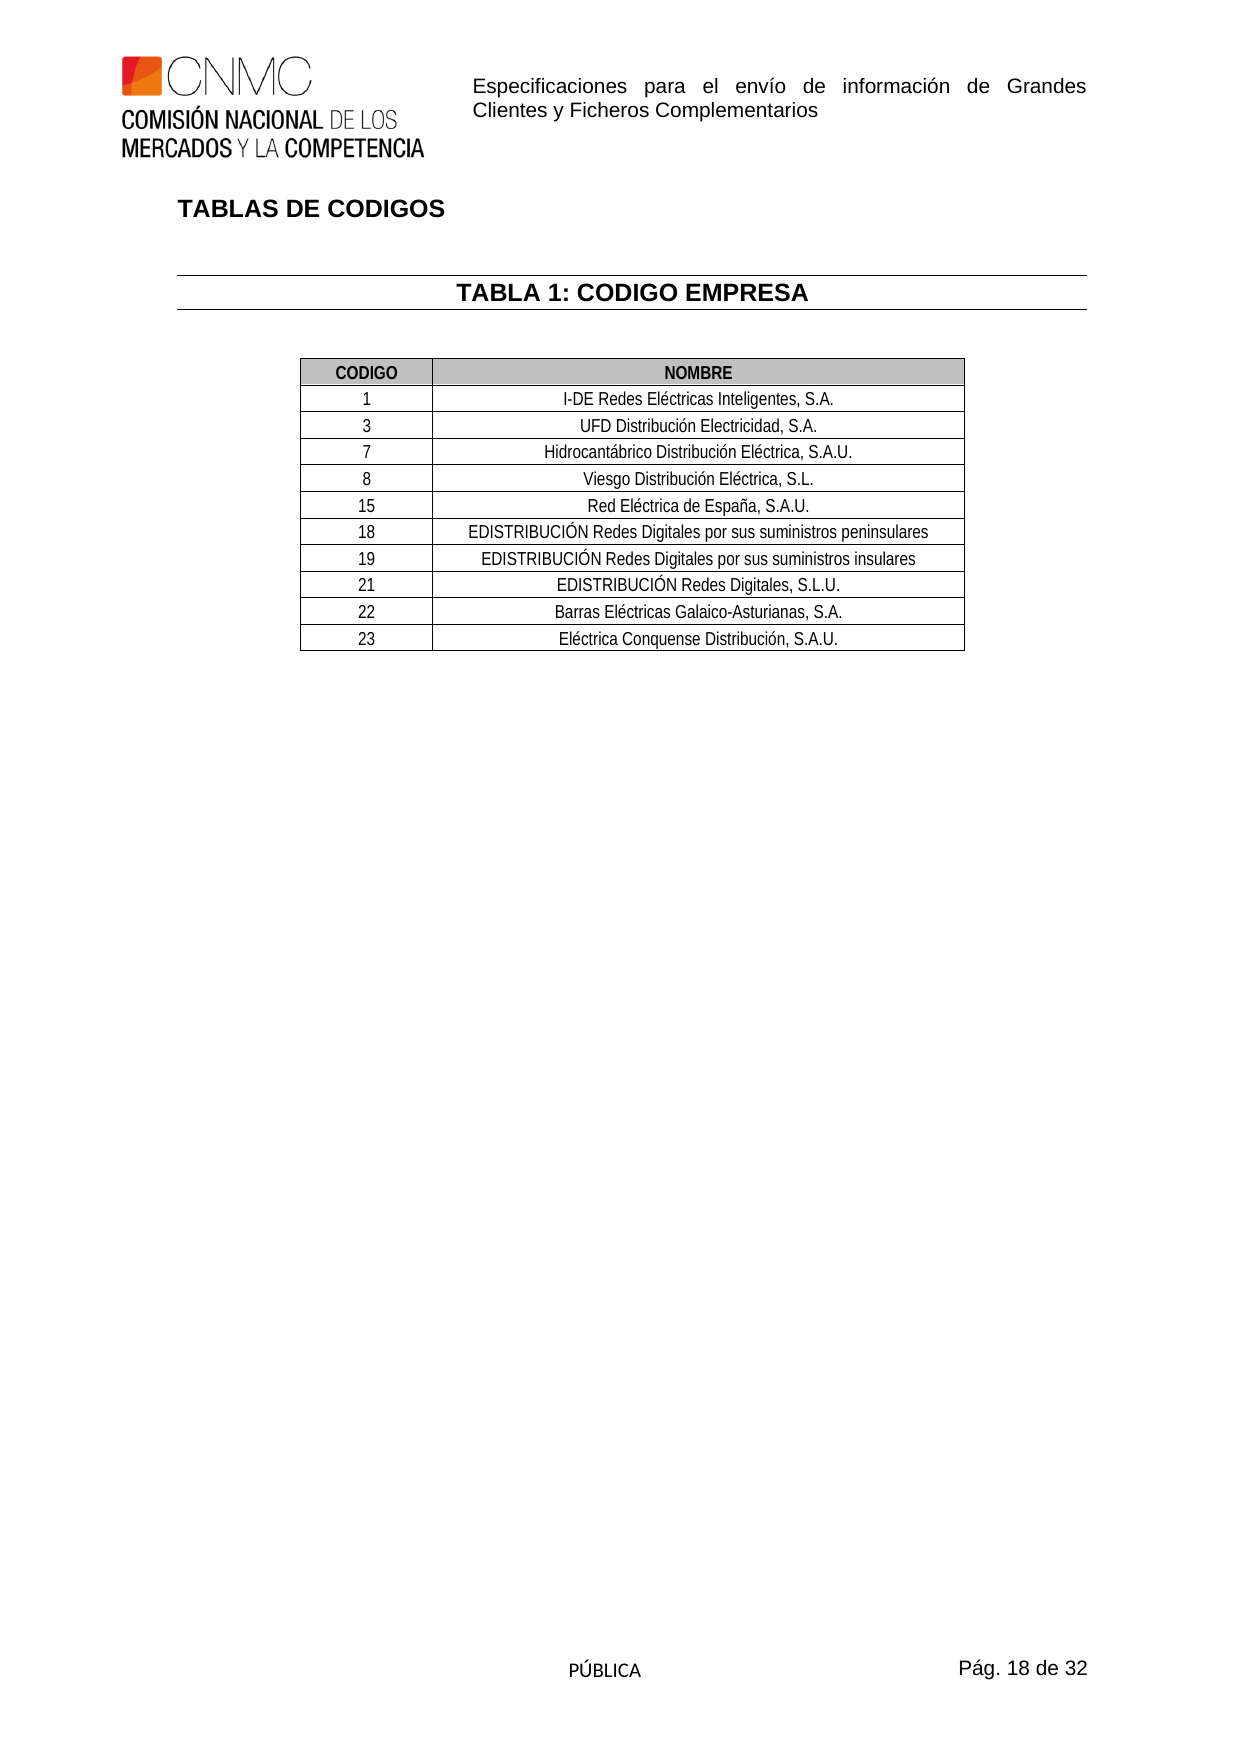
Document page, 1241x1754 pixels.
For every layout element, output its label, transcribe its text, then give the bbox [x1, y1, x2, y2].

table_cell EDISTRIBUCIÓN Redes Digitales por sus suministros peninsulares [433, 519, 964, 544]
table_cell 22 [301, 598, 432, 624]
text TABLAS DE CODIGOS [177, 194, 1087, 222]
table_cell EDISTRIBUCIÓN Redes Digitales, S.L.U. [433, 572, 964, 597]
subtitle TABLA 1: CODIGO EMPRESA [177, 276, 1087, 309]
table_cell Barras Eléctricas Galaico-Asturianas, S.A. [433, 598, 964, 624]
table_cell Hidrocantábrico Distribución Eléctrica, S.A.U. [433, 439, 964, 464]
table_cell 1 [301, 386, 432, 411]
table_cell Viesgo Distribución Eléctrica, S.L. [433, 465, 964, 491]
table_cell 8 [301, 465, 432, 491]
table_cell 3 [301, 412, 432, 438]
table_cell UFD Distribución Electricidad, S.A. [433, 412, 964, 438]
picture [105, 43, 436, 170]
table_cell 15 [301, 492, 432, 517]
table_header NOMBRE [433, 359, 964, 384]
table_cell 21 [301, 572, 432, 597]
table_cell 19 [301, 545, 432, 571]
table_header CODIGO [301, 359, 432, 384]
table_cell Eléctrica Conquense Distribución, S.A.U. [433, 625, 964, 650]
table_cell EDISTRIBUCIÓN Redes Digitales por sus suministros insulares [433, 545, 964, 571]
table_cell 18 [301, 519, 432, 544]
table_cell I-DE Redes Eléctricas Inteligentes, S.A. [433, 386, 964, 411]
table_cell 7 [301, 439, 432, 464]
table_cell 23 [301, 625, 432, 650]
table_cell Red Eléctrica de España, S.A.U. [433, 492, 964, 517]
